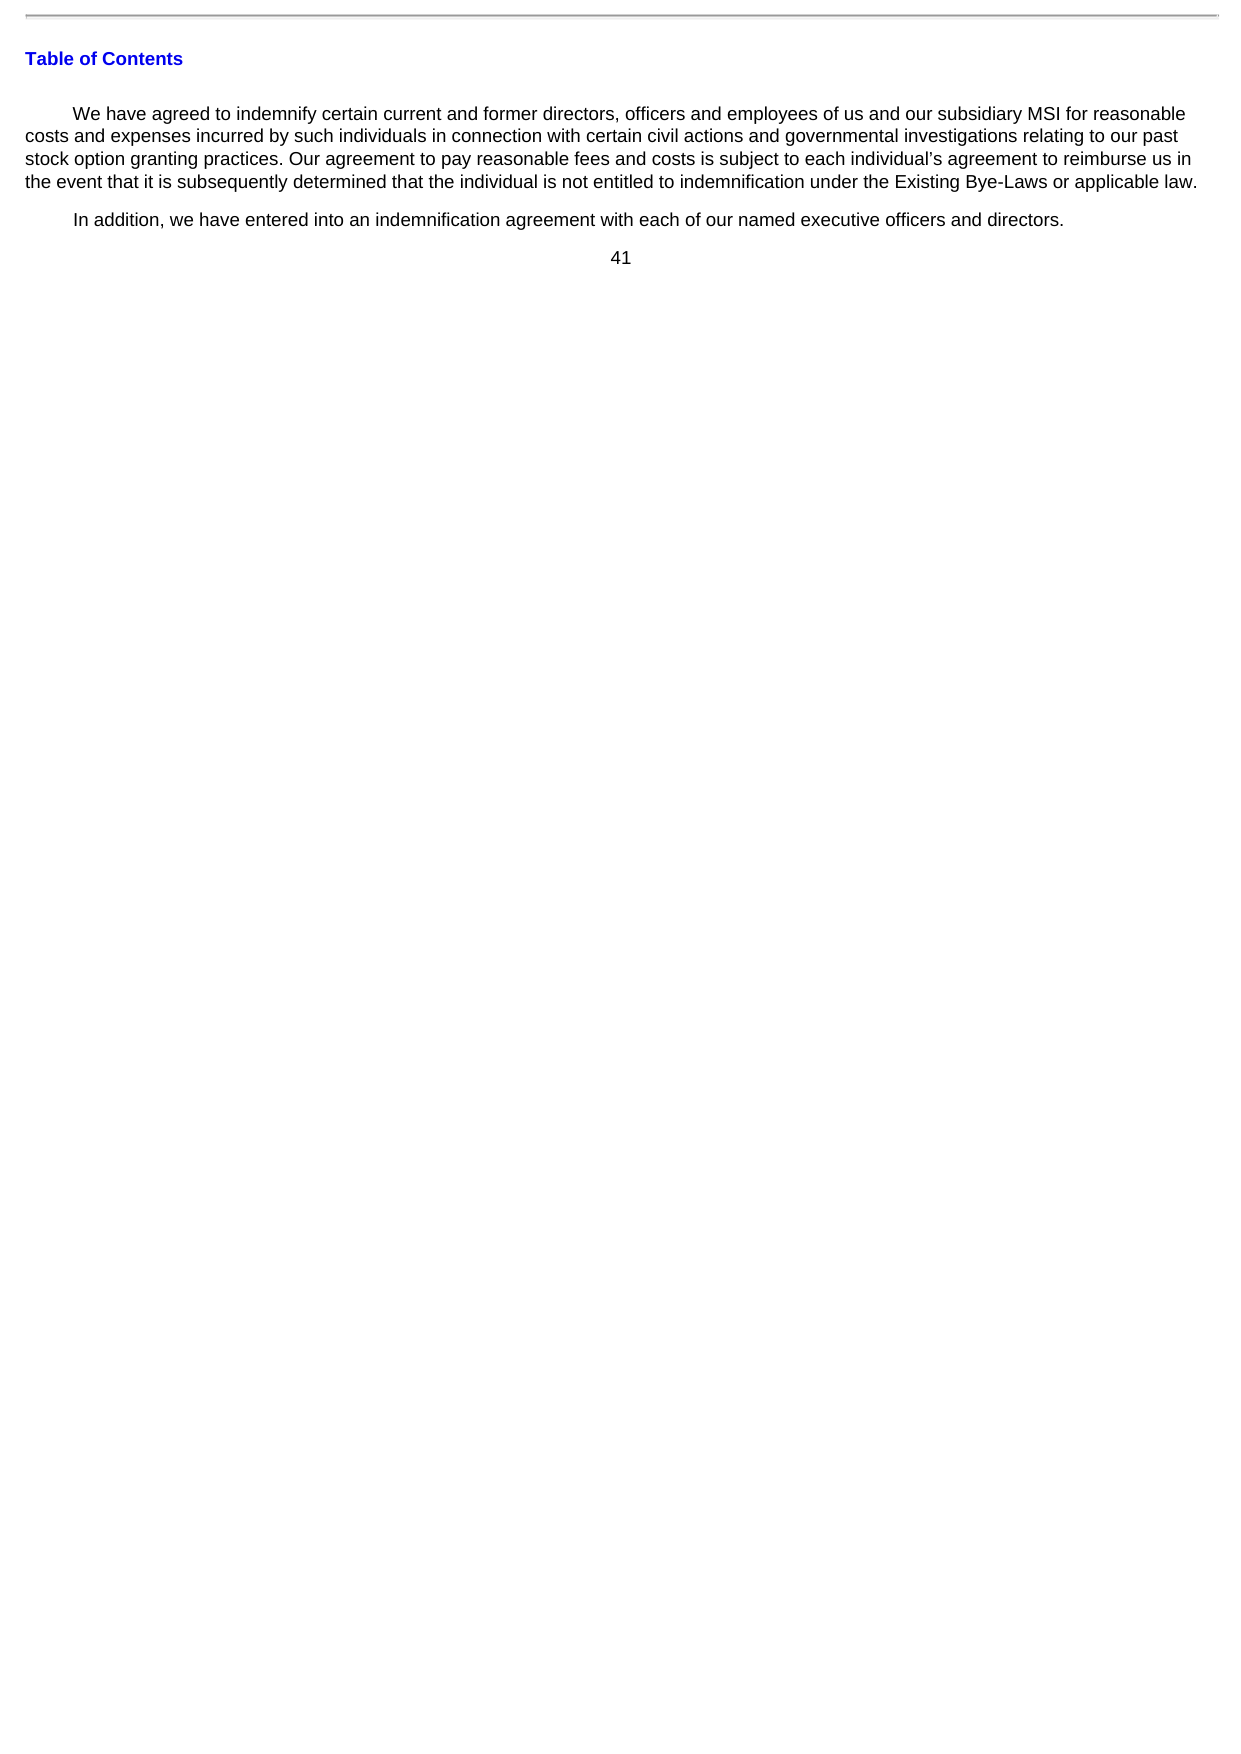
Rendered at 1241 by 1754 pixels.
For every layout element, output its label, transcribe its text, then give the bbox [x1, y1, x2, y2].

text 41 [610, 246, 1201, 268]
text Table of Contents [25, 48, 1201, 69]
text In addition, we have entered into an indemnification agreement with each of our named executive officers and directors. [73, 208, 1201, 230]
text We have agreed to indemnify certain current and former directors, officers and employees of us and our subsidiary MSI for reasonable costs and expenses incurred by such individuals in connection with certain civil actions and governmental investigations relating to our past stock option granting practices. Our agreement to pay reasonable fees and costs is subject to each individual’s agreement to reimburse us in the event that it is subsequently determined that the individual is not entitled to indemnification under the Existing Bye-Laws or applicable law. [25, 102, 1201, 192]
picture [23, 14, 1220, 21]
